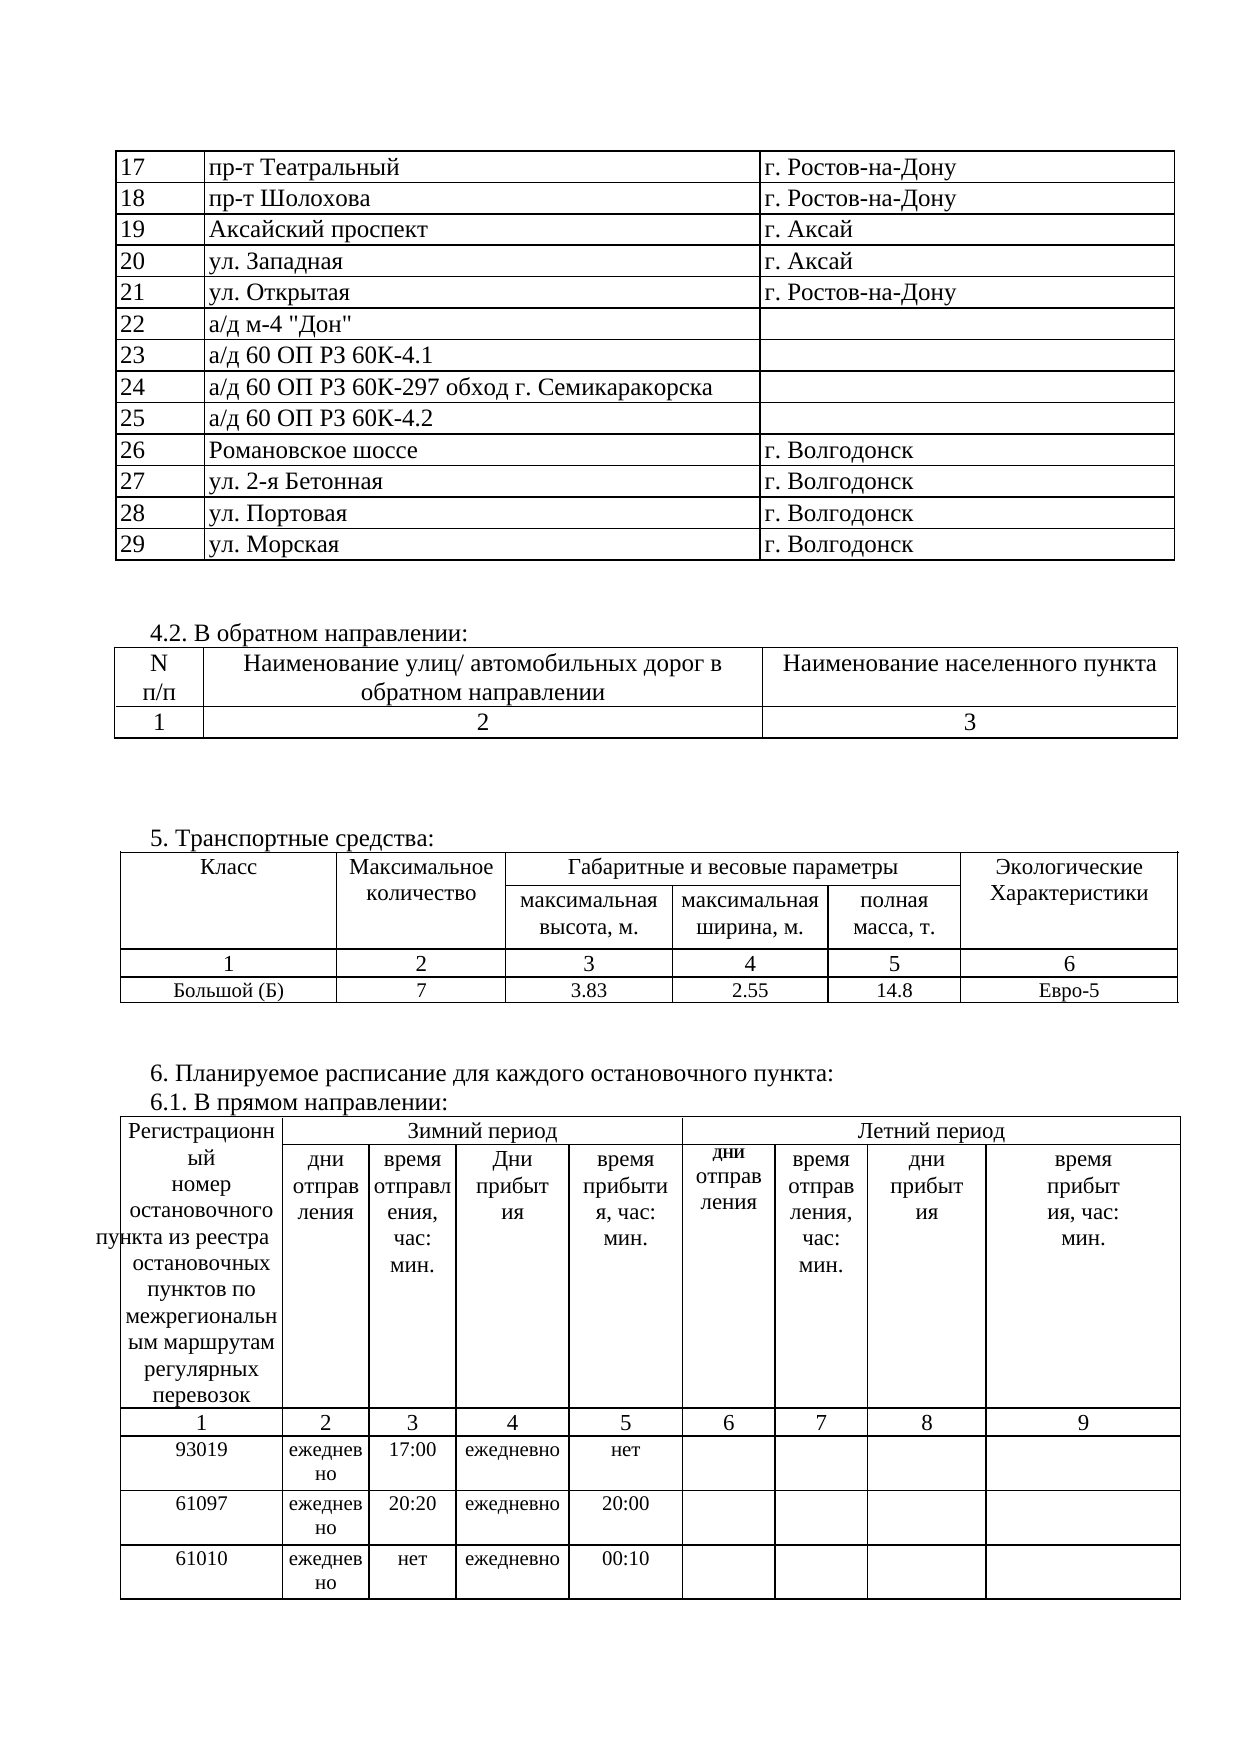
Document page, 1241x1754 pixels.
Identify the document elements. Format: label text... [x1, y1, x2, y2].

table_cell ул. Западная [205, 246, 759, 276]
table_cell г. Волгодонск [761, 529, 1174, 559]
table_cell 21 [117, 277, 204, 307]
table_cell ежедневно [283, 1437, 368, 1489]
table_cell 20:00 [570, 1491, 682, 1544]
table_cell 9 [987, 1409, 1180, 1435]
table_cell Евро-5 [961, 978, 1177, 1002]
table_cell [987, 1437, 1180, 1489]
table_cell 7 [776, 1409, 867, 1435]
table_cell 1 [121, 950, 336, 976]
table_header Класс [121, 853, 336, 948]
table_cell 3.83 [506, 978, 672, 1002]
table_cell 18 [117, 183, 204, 213]
table_header N п/п [115, 648, 203, 706]
table_cell [683, 1437, 774, 1489]
text 6. Планируемое расписание для каждого остановочного пункта: [150, 1058, 1090, 1087]
table_cell [987, 1546, 1180, 1598]
text 5. Транспортные средства: [150, 823, 1090, 851]
table_cell максимальная ширина, м. [673, 886, 827, 948]
table_cell 28 [117, 498, 204, 527]
table_cell 2 [283, 1409, 368, 1435]
table_cell [761, 309, 1174, 339]
table_cell 19 [117, 215, 204, 244]
table_cell Дни прибыт ия [457, 1145, 568, 1407]
table_cell 17 [117, 152, 204, 181]
table_cell 4 [457, 1409, 568, 1435]
table_cell [776, 1491, 867, 1544]
table_cell 17:00 [370, 1437, 455, 1489]
table_cell г. Ростов-на-Дону [761, 277, 1174, 307]
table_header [121, 1117, 282, 1407]
table_cell а/д м-4 "Дон" [205, 309, 759, 339]
table_cell 00:10 [570, 1546, 682, 1598]
table_cell [683, 1491, 774, 1544]
table_cell 2.55 [673, 978, 827, 1002]
table_cell 8 [868, 1409, 985, 1435]
table_cell ежедневно [283, 1491, 368, 1544]
table_cell 29 [117, 529, 204, 559]
table_cell ежедневно [457, 1546, 568, 1598]
table_cell пр-т Шолохова [205, 183, 759, 213]
table_cell 6 [683, 1409, 774, 1435]
table_cell 20:20 [370, 1491, 455, 1544]
table_cell время прибыт ия, час: мин. [987, 1145, 1180, 1407]
table_cell 5 [570, 1409, 682, 1435]
table_header Габаритные и весовые параметры [506, 853, 960, 885]
table_cell [776, 1546, 867, 1598]
text 6.1. В прямом направлении: [150, 1087, 1090, 1116]
table_cell [868, 1437, 985, 1489]
table_cell 3 [506, 950, 672, 976]
table_cell [868, 1491, 985, 1544]
table_cell 24 [117, 372, 204, 402]
table_cell 14.8 [829, 978, 960, 1002]
table_cell г. Ростов-на-Дону [761, 152, 1174, 181]
table_cell 61097 [121, 1491, 282, 1544]
table_cell ежедневно [457, 1437, 568, 1489]
table_cell ул. Открытая [205, 277, 759, 307]
table_cell [868, 1546, 985, 1598]
table_cell 25 [117, 403, 204, 433]
table_cell дни прибыт ия [868, 1145, 985, 1407]
table_cell г. Аксай [761, 246, 1174, 276]
table_cell время прибыти я, час: мин. [570, 1145, 682, 1407]
table_cell 1 [115, 707, 203, 737]
table_cell г. Аксай [761, 215, 1174, 244]
table_cell 1 [121, 1409, 282, 1435]
table_cell 27 [117, 466, 204, 496]
table_cell 61010 [121, 1546, 282, 1598]
table_cell [761, 340, 1174, 370]
table_header Летний период [683, 1117, 1180, 1144]
table_cell 93019 [121, 1437, 282, 1489]
table_cell время отправ ления, час: мин. [776, 1145, 867, 1407]
table_cell 20 [117, 246, 204, 276]
table_cell пр-т Театральный [205, 152, 759, 181]
table_cell 3 [763, 706, 1177, 737]
table_cell Романовское шоссе [205, 435, 759, 464]
table_cell нет [370, 1546, 455, 1598]
table_cell 6 [961, 950, 1177, 976]
table_cell 7 [337, 978, 505, 1002]
table_cell [683, 1546, 774, 1598]
table_cell дни отправ ления [283, 1145, 368, 1407]
text 4.2. В обратном направлении: [150, 618, 1090, 647]
table_cell ежедневно [457, 1491, 568, 1544]
table_header Зимний период [283, 1117, 682, 1144]
table_cell 26 [117, 435, 204, 464]
table_cell г. Волгодонск [761, 466, 1174, 496]
table_cell [987, 1491, 1180, 1544]
table_cell ДНИ отправ ления [683, 1145, 774, 1407]
table_cell 4 [673, 950, 827, 976]
table_cell Большой (Б) [121, 978, 336, 1002]
table_cell [761, 372, 1174, 402]
table_cell Аксайский проспект [205, 215, 759, 244]
table_cell полная масса, т. [829, 886, 960, 948]
table_cell [761, 403, 1174, 433]
table_cell 23 [117, 340, 204, 370]
table_cell 22 [117, 309, 204, 339]
table_cell г. Волгодонск [761, 435, 1174, 464]
table_cell 5 [829, 950, 960, 976]
table_cell а/д 60 ОП РЗ 60К-4.1 [205, 340, 759, 370]
table_cell максимальная высота, м. [506, 886, 672, 948]
table_cell г. Волгодонск [761, 498, 1174, 527]
table_cell время отправл ения, час: мин. [370, 1145, 455, 1407]
table_cell 2 [204, 707, 762, 737]
table_cell 3 [370, 1409, 455, 1435]
table_cell [776, 1437, 867, 1489]
table_cell нет [570, 1437, 682, 1489]
table_cell г. Ростов-на-Дону [761, 183, 1174, 213]
table_cell 2 [337, 950, 505, 976]
table_header Наименование населенного пункта [763, 648, 1177, 706]
table_cell ул. Портовая [205, 498, 759, 527]
table_header Экологические Характеристики [961, 853, 1177, 948]
table_header Максимальное количество [337, 853, 505, 948]
table_cell ул. 2-я Бетонная [205, 466, 759, 496]
table_cell ул. Морская [205, 529, 759, 559]
table_cell ежедневно [283, 1546, 368, 1598]
table_cell а/д 60 ОП РЗ 60К-4.2 [205, 403, 759, 433]
table_cell а/д 60 ОП РЗ 60К-297 обход г. Семикаракорска [205, 372, 759, 402]
table_header Наименование улиц/ автомобильных дорог в обратном направлении [204, 648, 762, 706]
